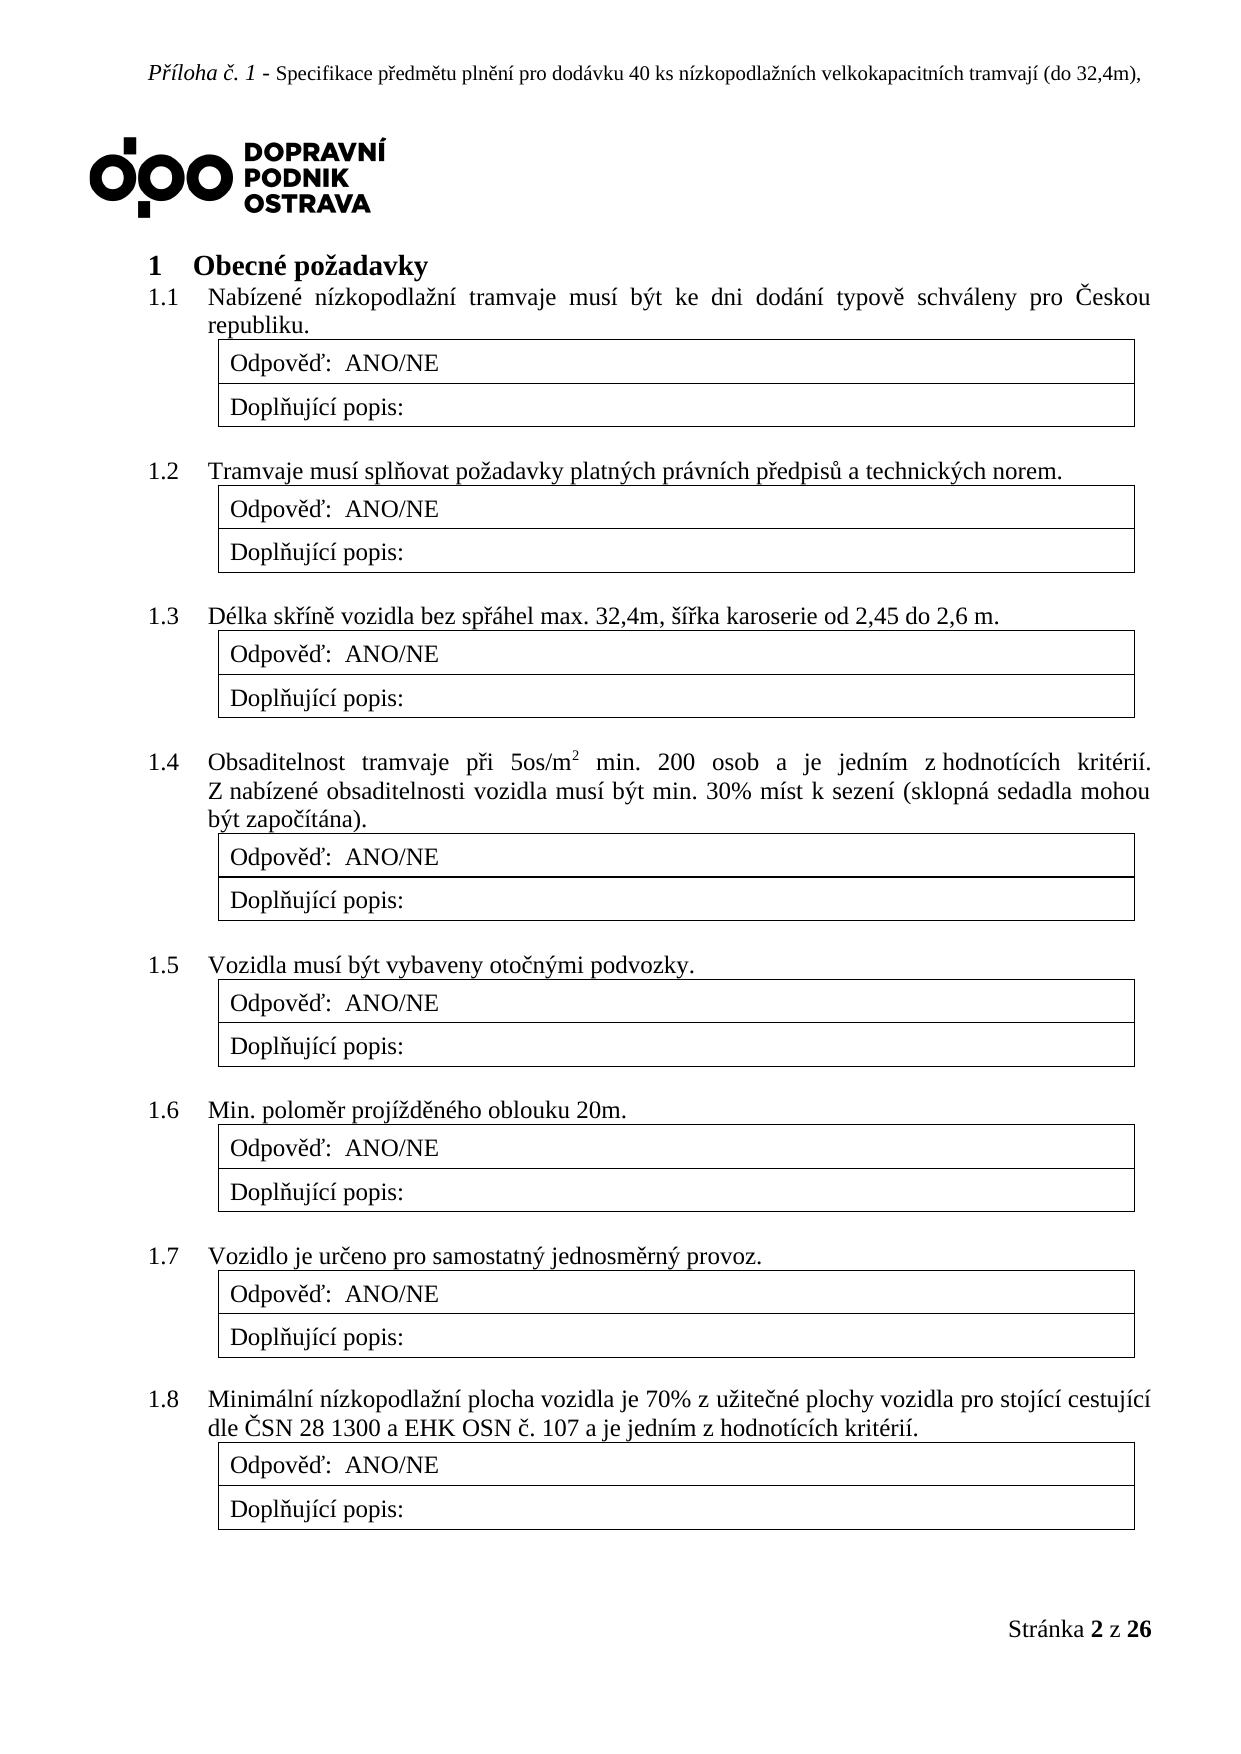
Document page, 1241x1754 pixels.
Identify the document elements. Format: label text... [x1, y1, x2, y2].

table_header Odpověď: ANO/NE [219, 1125, 1134, 1167]
list Tramvaje musí splňovat požadavky platných právních předpisů a technických norem. [148, 456, 1152, 485]
list Nabízené nízkopodlažní tramvaje musí být ke dni dodání typově schváleny pro Českou republiku. [148, 282, 1152, 339]
table_header Odpověď: ANO/NE [219, 340, 1134, 382]
table_header Odpověď: ANO/NE [219, 1271, 1134, 1313]
subtitle Obecné požadavky [148, 248, 1152, 282]
list Délka skříně vozidla bez spřáhel max. 32,4m, šířka karoserie od 2,45 do 2,6 m. [148, 601, 1152, 630]
table_cell Doplňující popis: [219, 1486, 1134, 1529]
table_cell Doplňující popis: [219, 1023, 1134, 1066]
list Minimální nízkopodlažní plocha vozidla je 70% z užitečné plochy vozidla pro stojící cestující dle ČSN 28 1300 a EHK OSN č. 107 a je jedním z hodnotících kritérií. [148, 1384, 1152, 1442]
table_header Odpověď: ANO/NE [219, 631, 1134, 673]
table_cell Doplňující popis: [219, 1314, 1134, 1357]
table_header Odpověď: ANO/NE [219, 1443, 1134, 1485]
table_cell Doplňující popis: [219, 384, 1134, 426]
list Min. poloměr projížděného oblouku 20m. [148, 1096, 1152, 1124]
table_cell Doplňující popis: [219, 529, 1134, 572]
picture [89, 137, 387, 218]
table_cell Doplňující popis: [219, 675, 1134, 717]
table_cell Doplňující popis: [219, 1169, 1134, 1211]
table_cell Doplňující popis: [219, 878, 1134, 920]
table_header Odpověď: ANO/NE [219, 486, 1134, 528]
list Vozidla musí být vybaveny otočnými podvozky. [148, 950, 1152, 979]
list Obsaditelnost tramvaje při 5os/m2 min. 200 osob a je jedním z hodnotících kritérií. Z nabízené obsaditelnosti vozidla musí být min. 30% míst k sezení (sklopná sedadla mohou být započítána). [148, 747, 1152, 833]
table_header Odpověď: ANO/NE [219, 834, 1134, 876]
list Vozidlo je určeno pro samostatný jednosměrný provoz. [148, 1241, 1152, 1270]
table_header Odpověď: ANO/NE [219, 980, 1134, 1022]
